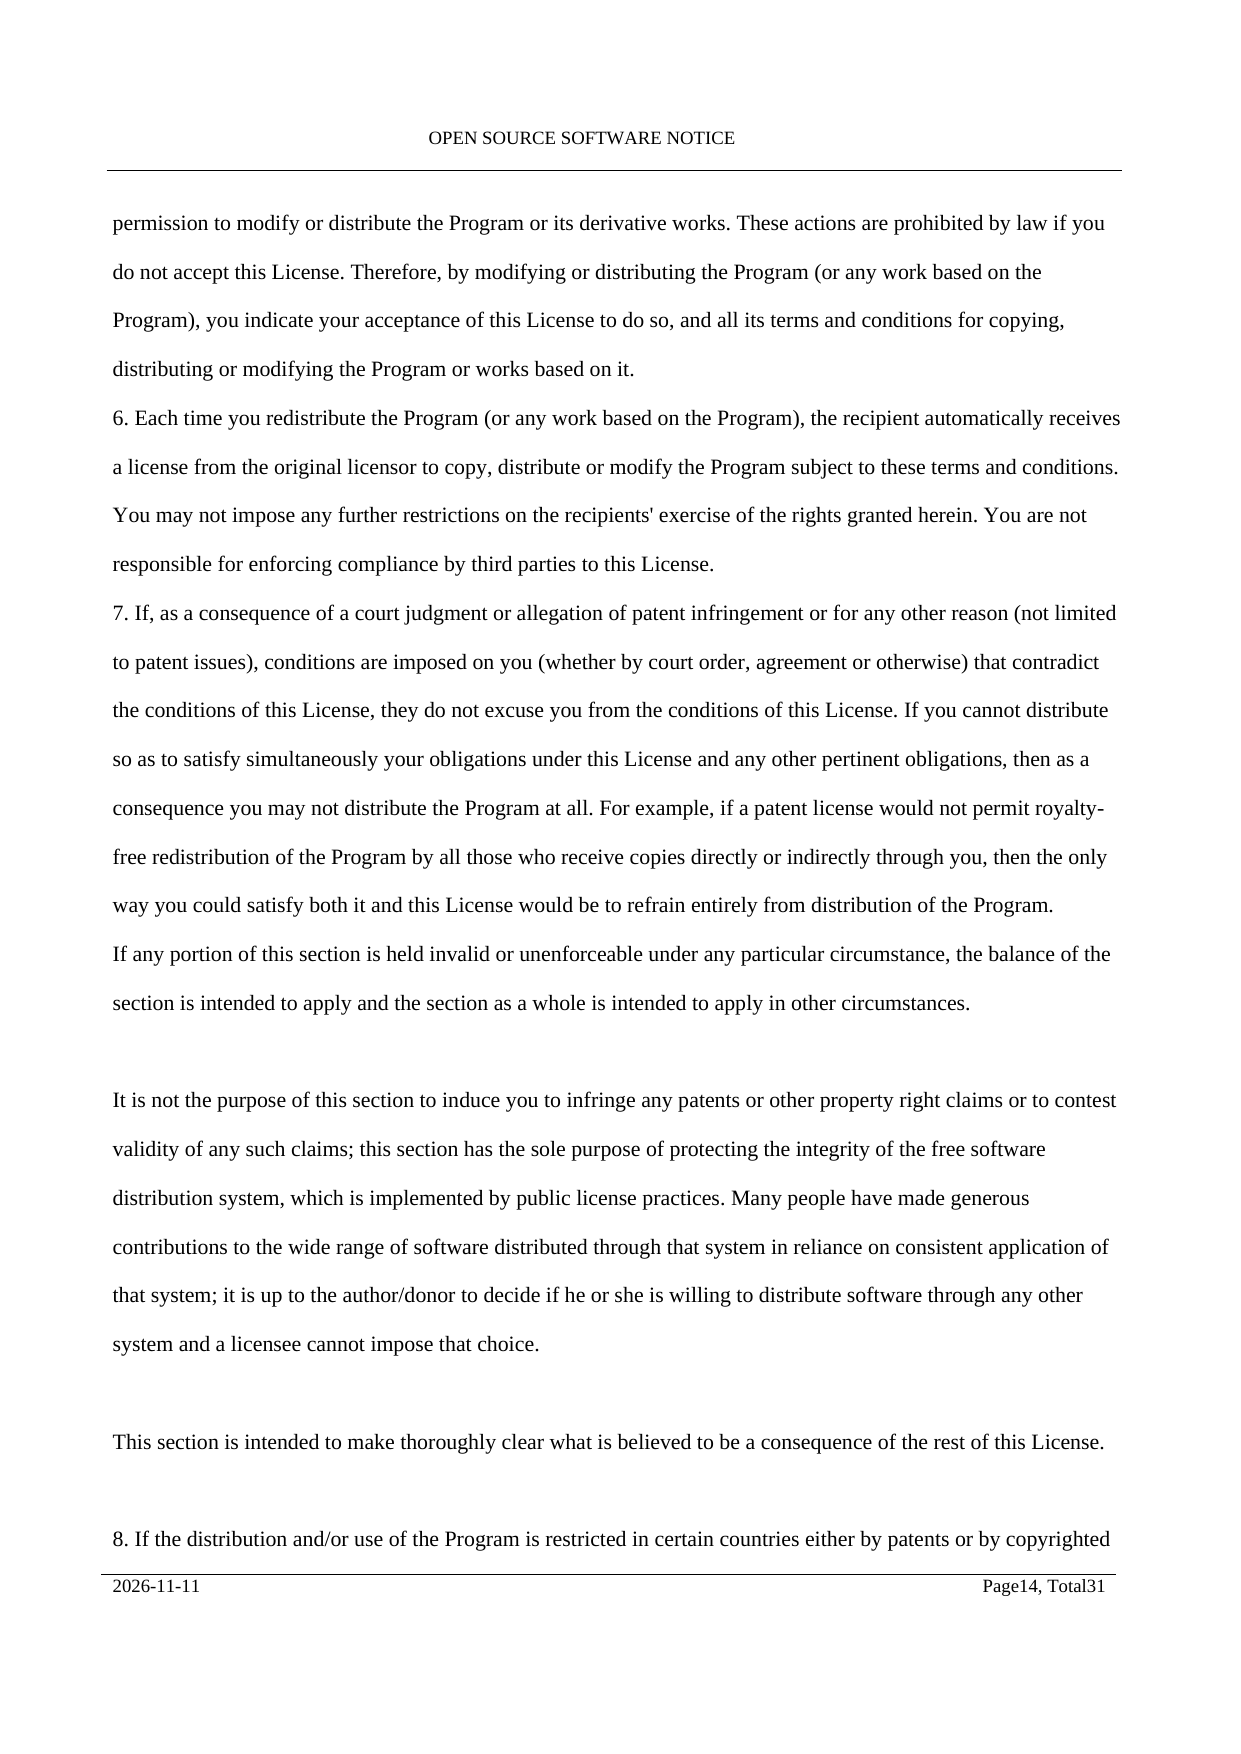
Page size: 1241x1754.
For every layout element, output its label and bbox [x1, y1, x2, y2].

text [112, 206, 1128, 1555]
